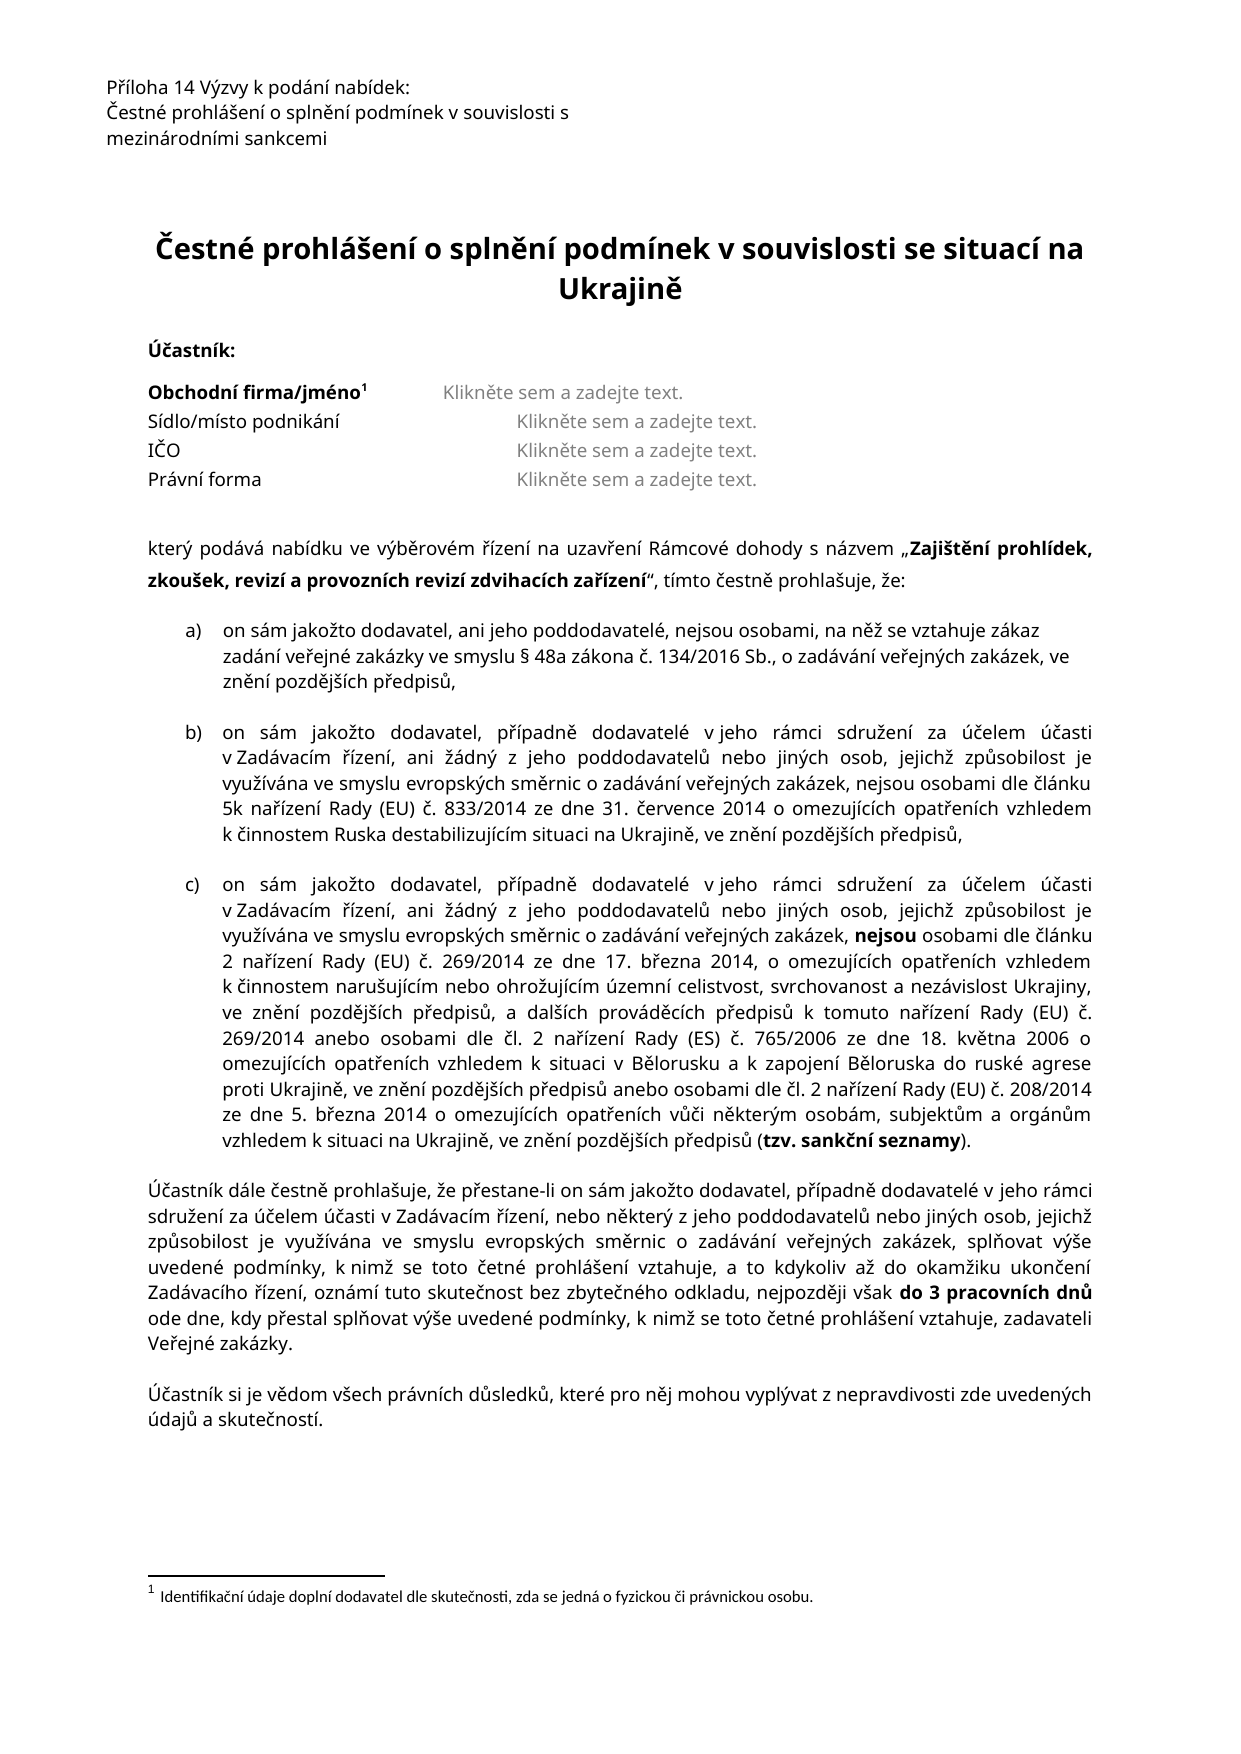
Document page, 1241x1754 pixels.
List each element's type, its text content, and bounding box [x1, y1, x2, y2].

text Sídlo/místo podnikání [148, 405, 1093, 434]
text Účastník si je vědom všech právních důsledků, které pro něj mohou vyplývat z nepravdivosti zde uvedených údajů a skutečností. [148, 1381, 1093, 1432]
list on sám jakožto dodavatel, ani jeho poddodavatelé, nejsou osobami, na něž se vztahuje zákaz zadání veřejné zakázky ve smyslu § 48a zákona č. 134/2016 Sb., o zadávání veřejných zakázek, ve znění pozdějších předpisů, [185, 617, 1093, 694]
text Účastník dále čestně prohlašuje, že přestane-li on sám jakožto dodavatel, případně dodavatelé v jeho rámci sdružení za účelem účasti v Zadávacím řízení, nebo některý z jeho poddodavatelů nebo jiných osob, jejichž způsobilost je využívána ve smyslu evropských směrnic o zadávání veřejných zakázek, splňovat výše uvedené podmínky, k nimž se toto četné prohlášení vztahuje, a to kdykoliv až do okamžiku ukončení Zadávacího řízení, oznámí tuto skutečnost bez zbytečného odkladu, nejpozději však do 3 pracovních dnů ode dne, kdy přestal splňovat výše uvedené podmínky, k nimž se toto četné prohlášení vztahuje, zadavateli Veřejné zakázky. [148, 1177, 1093, 1356]
text Účastník: [148, 333, 1093, 364]
text IČO [148, 434, 1093, 463]
list on sám jakožto dodavatel, případně dodavatelé v jeho rámci sdružení za účelem účasti v Zadávacím řízení, ani žádný z jeho poddodavatelů nebo jiných osob, jejichž způsobilost je využívána ve smyslu evropských směrnic o zadávání veřejných zakázek, nejsou osobami dle článku 5k nařízení Rady (EU) č. 833/2014 ze dne 31. července 2014 o omezujících opatřeních vzhledem k činnostem Ruska destabilizujícím situaci na Ukrajině, ve znění pozdějších předpisů, [185, 719, 1093, 847]
list on sám jakožto dodavatel, případně dodavatelé v jeho rámci sdružení za účelem účasti v Zadávacím řízení, ani žádný z jeho poddodavatelů nebo jiných osob, jejichž způsobilost je využívána ve smyslu evropských směrnic o zadávání veřejných zakázek, nejsou osobami dle článku 2 nařízení Rady (EU) č. 269/2014 ze dne 17. března 2014, o omezujících opatřeních vzhledem k činnostem narušujícím nebo ohrožujícím územní celistvost, svrchovanost a nezávislost Ukrajiny, ve znění pozdějších předpisů, a dalších prováděcích předpisů k tomuto nařízení Rady (EU) č. 269/2014 anebo osobami dle čl. 2 nařízení Rady (ES) č. 765/2006 ze dne 18. května 2006 o omezujících opatřeních vzhledem k situaci v Bělorusku a k zapojení Běloruska do ruské agrese proti Ukrajině, ve znění pozdějších předpisů anebo osobami dle čl. 2 nařízení Rady (EU) č. 208/2014 ze dne 5. března 2014 o omezujících opatřeních vůči některým osobám, subjektům a orgánům vzhledem k situaci na Ukrajině, ve znění pozdějších předpisů (tzv. sankční seznamy). [185, 872, 1093, 1152]
text Právní forma [148, 463, 1093, 492]
text který podává nabídku ve výběrovém řízení na uzavření Rámcové dohody s názvem „Zajištění prohlídek, zkoušek, revizí a provozních revizí zdvihacích zařízení“, tímto čestně prohlašuje, že: [148, 530, 1093, 592]
title Čestné prohlášení o splnění podmínek v souvislosti se situací na Ukrajině [148, 228, 1093, 308]
text Obchodní firma/jméno [148, 376, 1093, 405]
